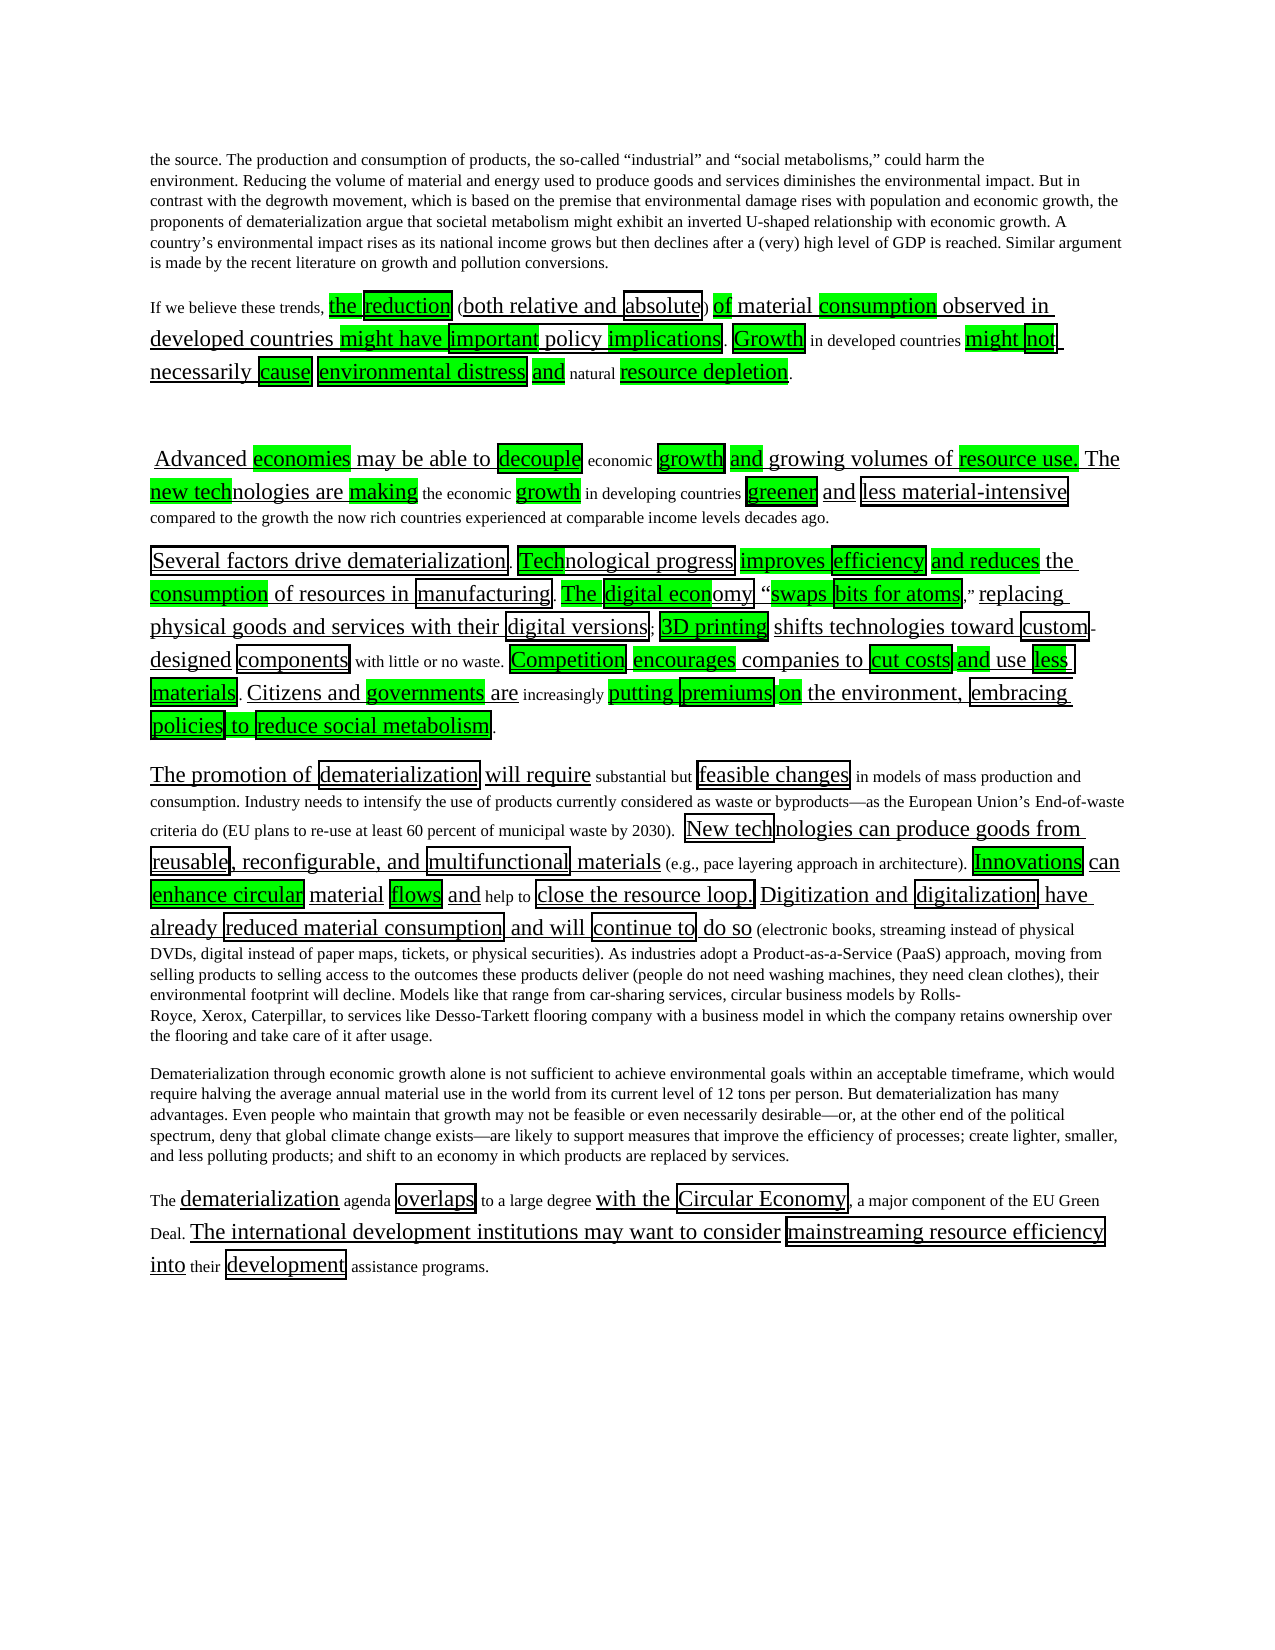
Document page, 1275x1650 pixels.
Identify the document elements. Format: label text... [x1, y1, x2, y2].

text Advanced economies may be able to decouple economic growth and growing volumes of resource use. The new technologies are making the economic growth in developing countries greener and less material-intensive compared to the growth the now rich countries experienced at comparable income levels decades ago. [150, 443, 1125, 527]
text The dematerialization agenda overlaps to a large degree with the Circular Economy, a major component of the EU Green Deal. The international development institutions may want to consider mainstreaming resource efficiency into their development assistance programs. [150, 1183, 1125, 1280]
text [150, 150, 1125, 272]
text If we believe these trends, the reduction (both relative and absolute) of material consumption observed in developed countries might have important policy implications. Growth in developed countries might not necessarily cause environmental distress and natural resource depletion. [150, 290, 1125, 387]
text Dematerialization through economic growth alone is not sufficient to achieve environmental goals within an acceptable timeframe, which would require halving the average annual material use in the world from its current level of 12 tons per person. But dematerialization has many advantages. Even people who maintain that growth may not be feasible or even necessarily desirable—or, at the other end of the political spectrum, deny that global climate change exists—are likely to support measures that improve the efficiency of processes; create lighter, smaller, and less polluting products; and shift to an economy in which products are replaced by services. [150, 1063, 1125, 1165]
text The promotion of dematerialization will require substantial but feasible changes in models of mass production and consumption. Industry needs to intensify the use of products currently considered as waste or byproducts—as the European Union’s End-of-waste criteria do (EU plans to re-use at least 60 percent of municipal waste by 2030). New technologies can produce goods from reusable, reconfigurable, and multifunctional materials (e.g., pace layering approach in architecture). Innovations can enhance circular material flows and help to close the resource loop. Digitization and digitalization have already reduced material consumption and will continue to do so (electronic books, streaming instead of physical DVDs, digital instead of paper maps, tickets, or physical securities). As industries adopt a Product-as-a-Service (PaaS) approach, moving from selling products to selling access to the outcomes these products deliver (people do not need washing machines, they need clean clothes), their environmental footprint will decline. Models like that range from car-sharing services, circular business models by Rolls-Royce, Xerox, Caterpillar, to services like Desso-Tarkett flooring company with a business model in which the company retains ownership over the flooring and take care of it after usage. [150, 759, 1125, 1045]
text Several factors drive dematerialization. Technological progress improves efficiency and reduces the consumption of resources in manufacturing. The digital economy “swaps bits for atoms,” replacing physical goods and services with their digital versions; 3D printing shifts technologies toward custom-designed components with little or no waste. Competition encourages companies to cut costs and use less materials. Citizens and governments are increasingly putting premiums on the environment, embracing policies to reduce social metabolism. [150, 545, 1125, 740]
